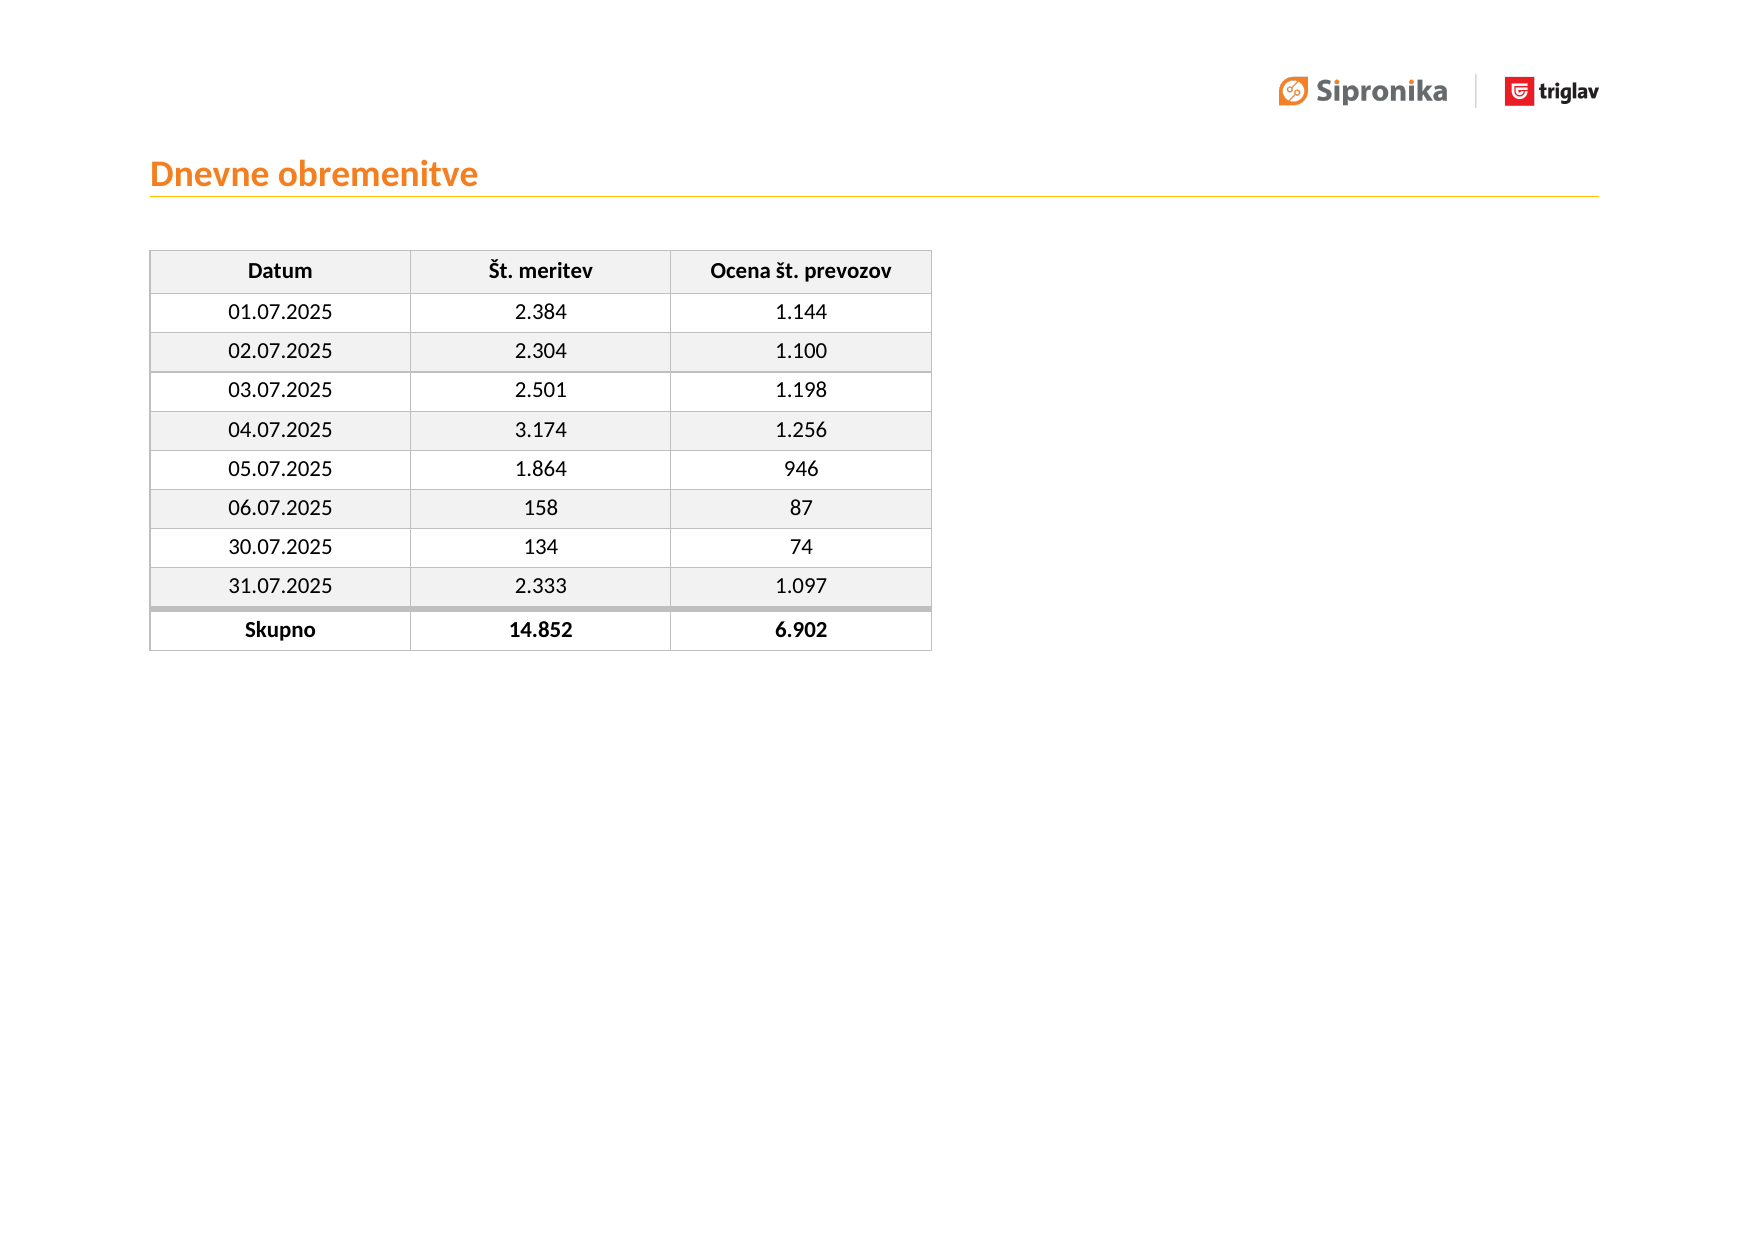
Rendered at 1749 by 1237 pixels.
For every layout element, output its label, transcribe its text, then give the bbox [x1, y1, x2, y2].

table_cell 1.256 [671, 412, 931, 450]
table_header Št. meritev [411, 251, 670, 293]
table_cell 2.501 [411, 373, 670, 411]
table_cell 2.384 [411, 294, 670, 332]
table_cell 1.144 [671, 294, 931, 332]
table_cell 6.902 [671, 612, 931, 650]
table_cell 134 [411, 529, 670, 567]
table_header Datum [151, 251, 410, 293]
table_cell 158 [411, 490, 670, 528]
table_cell 74 [671, 529, 931, 567]
table_cell 31.07.2025 [151, 568, 410, 606]
table_cell 1.864 [411, 451, 670, 489]
table_header Ocena št. prevozov [671, 251, 931, 293]
table_cell 14.852 [411, 612, 670, 650]
table_cell 04.07.2025 [151, 412, 410, 450]
table_cell 03.07.2025 [151, 373, 410, 411]
table_cell 02.07.2025 [151, 333, 410, 371]
table_cell Skupno [151, 612, 410, 650]
table_cell 1.097 [671, 568, 931, 606]
table_cell 05.07.2025 [151, 451, 410, 489]
table_cell 3.174 [411, 412, 670, 450]
table_cell 946 [671, 451, 931, 489]
table_cell 01.07.2025 [151, 294, 410, 332]
table_cell 2.333 [411, 568, 670, 606]
table_cell 06.07.2025 [151, 490, 410, 528]
subtitle Dnevne obremenitve [150, 150, 1599, 196]
table_cell 87 [671, 490, 931, 528]
table_cell 1.198 [671, 373, 931, 411]
picture [1279, 74, 1599, 108]
table_cell 30.07.2025 [151, 529, 410, 567]
table_cell 1.100 [671, 333, 931, 371]
table_cell 2.304 [411, 333, 670, 371]
